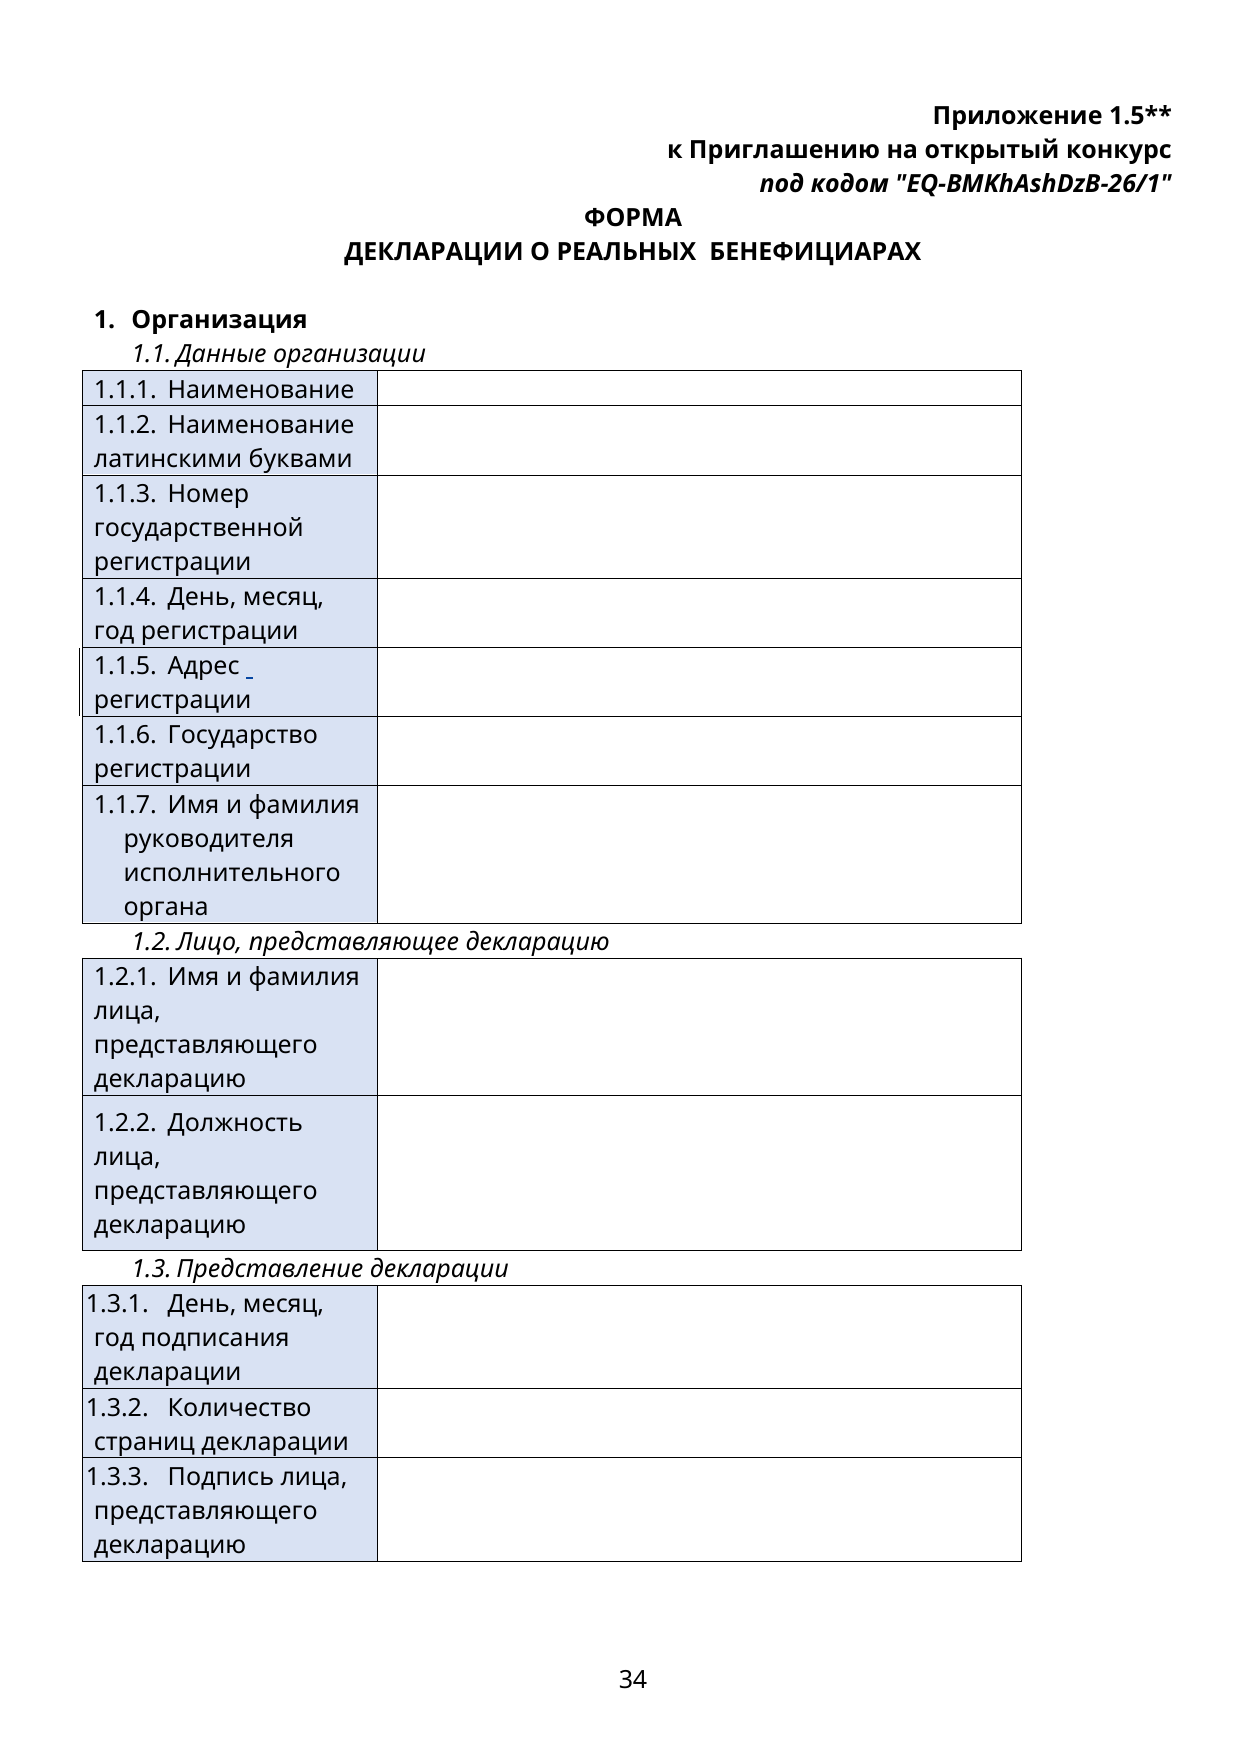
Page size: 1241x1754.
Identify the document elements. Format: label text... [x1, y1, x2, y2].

table_cell [378, 786, 1021, 922]
table_cell Подпись лица, представляющего декларацию [83, 1458, 377, 1561]
table_header [378, 959, 1021, 1095]
list Данные организации [131, 336, 1172, 370]
table_cell Номер государственной регистрации [83, 476, 377, 578]
subtitle под кодом "EQ-BMKhAshDzB-26/1" [94, 166, 1172, 200]
table_cell [378, 579, 1021, 647]
list Представление декларации [131, 1251, 1172, 1285]
table_cell [378, 1389, 1021, 1457]
table_cell Должность лица, представляющего декларацию [83, 1096, 377, 1250]
table_header [378, 371, 1021, 405]
table_cell [378, 717, 1021, 785]
text Приложение 1.5** [94, 98, 1172, 132]
table_cell Государство регистрации [83, 717, 377, 785]
table_header Имя и фамилия лица, представляющего декларацию [83, 959, 377, 1095]
list Организация [94, 302, 1172, 336]
table_cell Адрес регистрации [83, 648, 377, 716]
text к Приглашению на открытый конкурс [94, 132, 1172, 166]
table_cell Количество страниц декларации [83, 1389, 377, 1457]
table_cell [378, 648, 1021, 716]
table_header [378, 1286, 1021, 1388]
table_header Наименование [83, 371, 377, 405]
text ДЕКЛАРАЦИИ О РЕАЛЬНЫХ БЕНЕФИЦИАРАХ [94, 234, 1172, 268]
list Лицо, представляющее декларацию [131, 923, 1172, 958]
table_cell [378, 406, 1021, 474]
table_cell [378, 1096, 1021, 1250]
table_header День, месяц, год подписания декларации [83, 1286, 377, 1388]
table_cell Имя и фамилия руководителя исполнительного органа [83, 786, 377, 922]
table_cell Наименование латинскими буквами [83, 406, 377, 474]
text ФОРМА [94, 200, 1172, 234]
table_cell [378, 1458, 1021, 1561]
table_cell [378, 476, 1021, 578]
table_cell День, месяц, год регистрации [83, 579, 377, 647]
